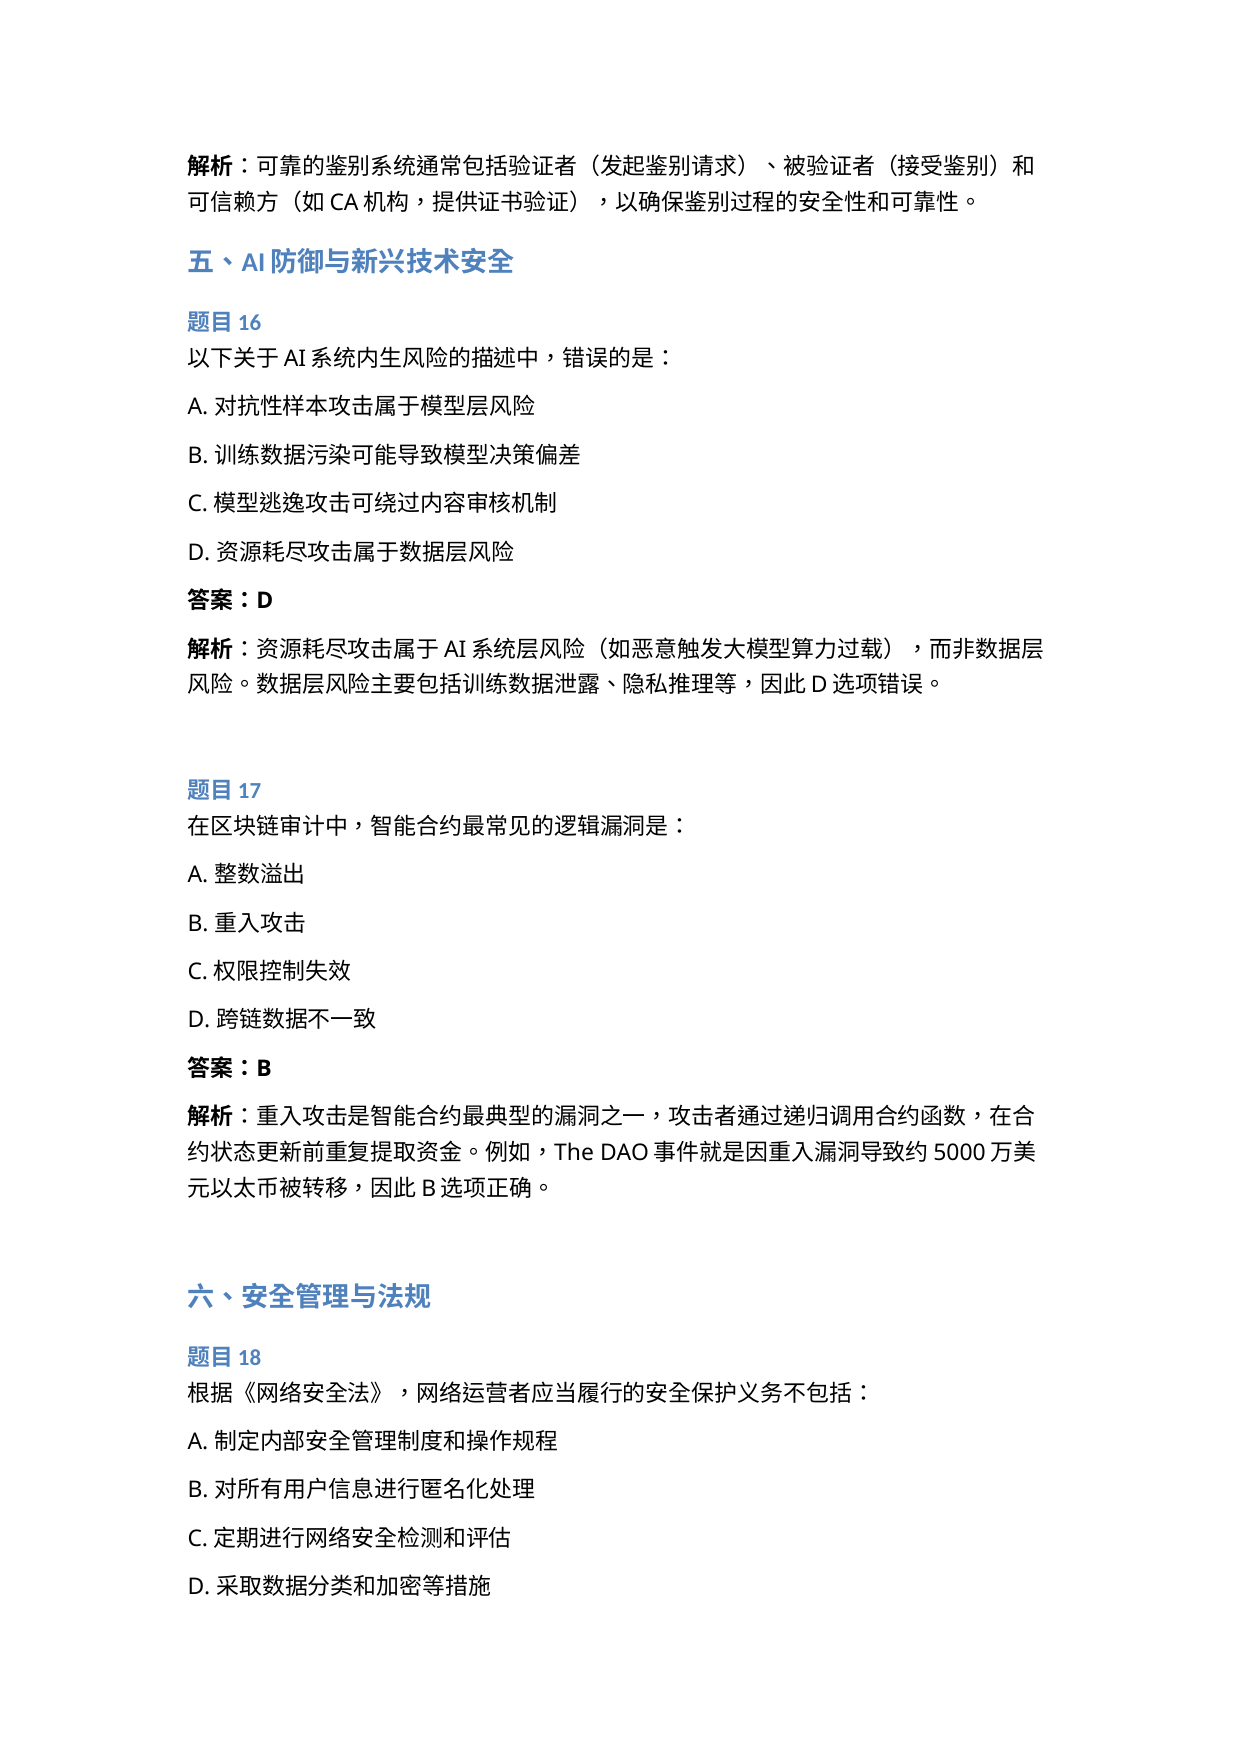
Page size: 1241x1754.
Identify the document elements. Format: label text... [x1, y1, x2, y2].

text 解析：可靠的鉴别系统通常包括验证者（发起鉴别请求）、被验证者（接受鉴别）和可信赖方（如CA机构，提供证书验证），以确保鉴别过程的安全性和可靠性。 [187, 150, 1053, 217]
text 根据《网络安全法》，网络运营者应当履行的安全保护义务不包括： [187, 1376, 1053, 1408]
text 在区块链审计中，智能合约最常见的逻辑漏洞是： [187, 809, 1053, 841]
text D. 采取数据分类和加密等措施 [187, 1570, 1053, 1601]
text C. 权限控制失效 [187, 955, 1053, 986]
subtitle 题目16 [187, 306, 1053, 337]
text C. 模型逃逸攻击可绕过内容审核机制 [187, 487, 1053, 518]
text 以下关于AI系统内生风险的描述中，错误的是： [187, 342, 1053, 373]
text A. 对抗性样本攻击属于模型层风险 [187, 390, 1053, 422]
text C. 定期进行网络安全检测和评估 [187, 1522, 1053, 1553]
text 解析：重入攻击是智能合约最典型的漏洞之一，攻击者通过递归调用合约函数，在合约状态更新前重复提取资金。例如，The DAO事件就是因重入漏洞导致约5000万美元以太币被转移，因此B选项正确。 [187, 1100, 1053, 1203]
text 答案：B [187, 1052, 1053, 1083]
text A. 制定内部安全管理制度和操作规程 [187, 1425, 1053, 1456]
text B. 训练数据污染可能导致模型决策偏差 [187, 439, 1053, 470]
subtitle 题目17 [187, 774, 1053, 805]
subtitle 六、安全管理与法规 [187, 1277, 1053, 1314]
text A. 整数溢出 [187, 858, 1053, 889]
text 答案：D [187, 584, 1053, 615]
text B. 对所有用户信息进行匿名化处理 [187, 1473, 1053, 1504]
subtitle 题目18 [187, 1341, 1053, 1372]
text B. 重入攻击 [187, 906, 1053, 938]
text 解析：资源耗尽攻击属于AI系统层风险（如恶意触发大模型算力过载），而非数据层风险。数据层风险主要包括训练数据泄露、隐私推理等，因此D选项错误。 [187, 632, 1053, 700]
subtitle 五、AI防御与新兴技术安全 [187, 243, 1053, 279]
text D. 跨链数据不一致 [187, 1003, 1053, 1034]
text D. 资源耗尽攻击属于数据层风险 [187, 536, 1053, 567]
